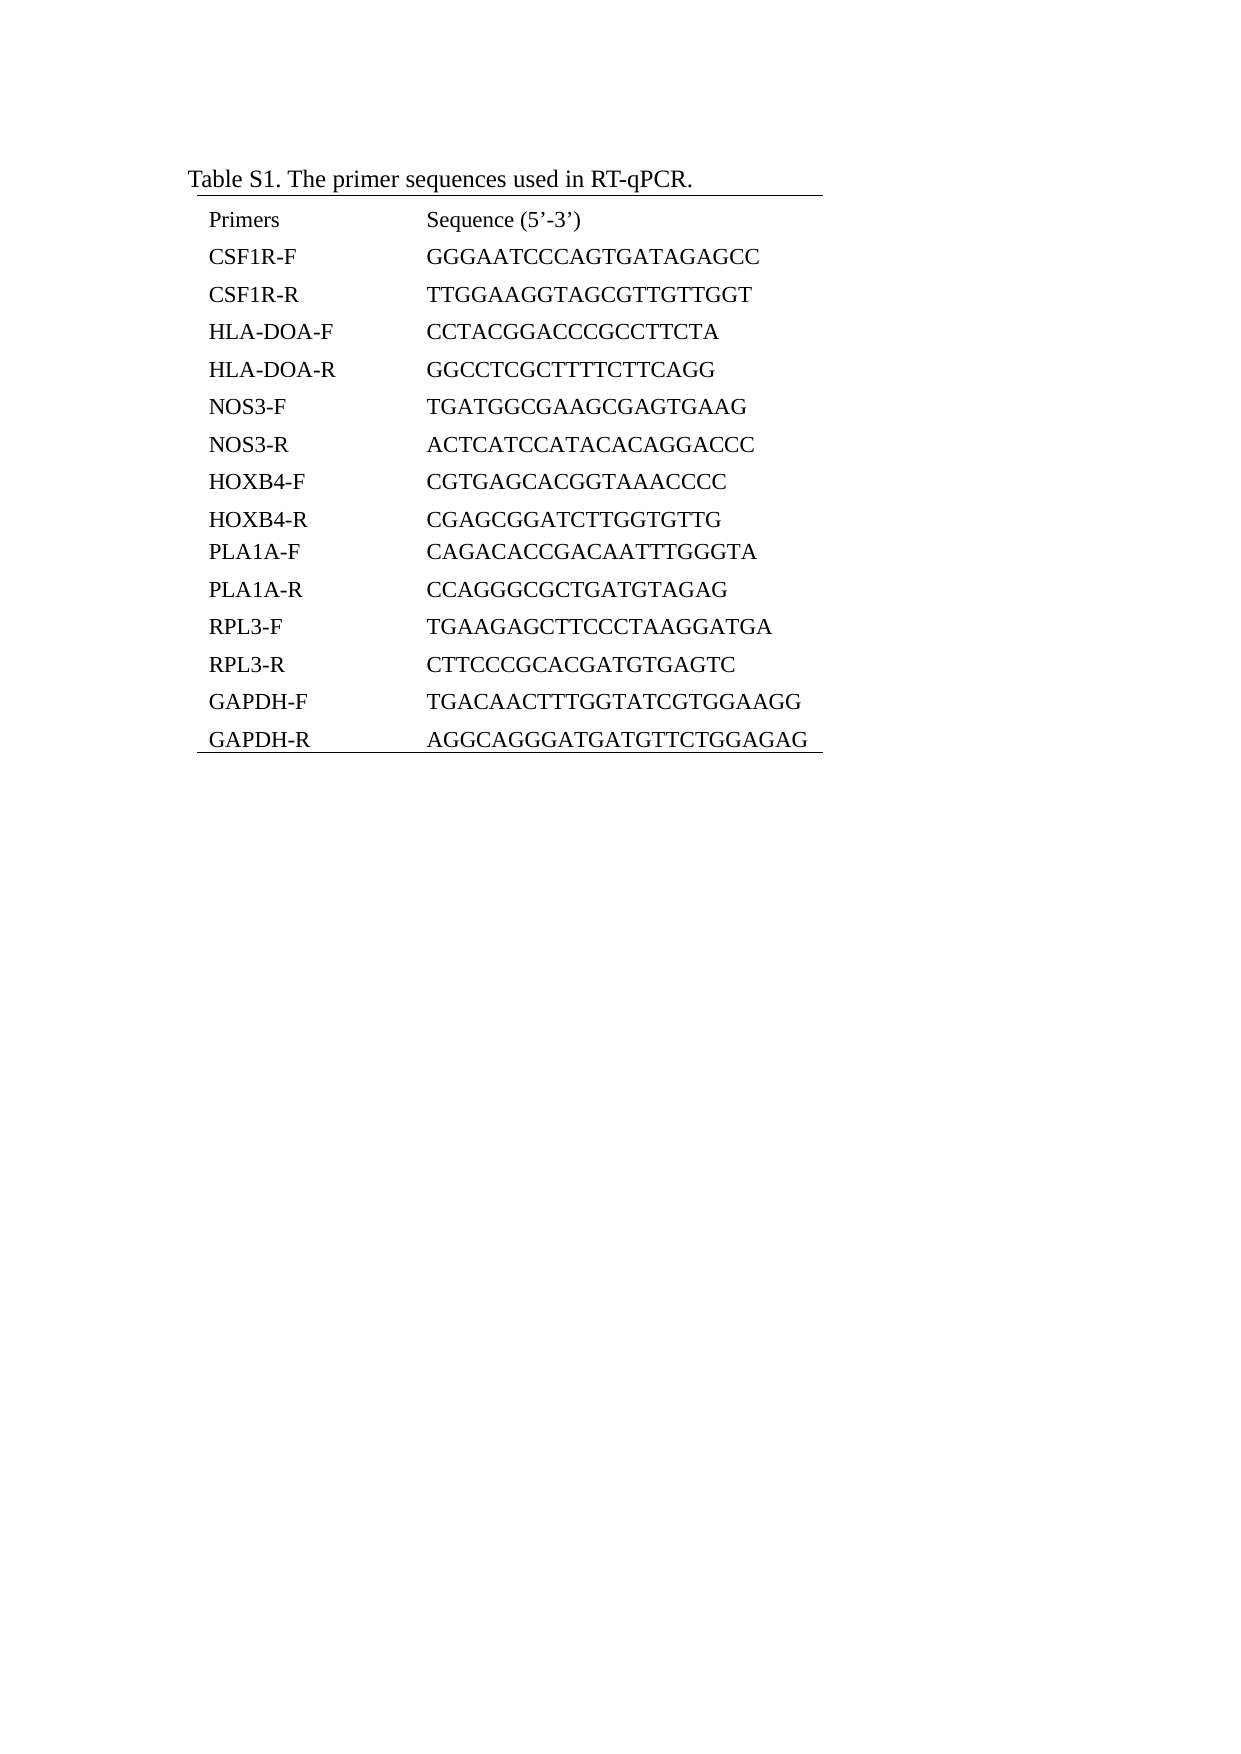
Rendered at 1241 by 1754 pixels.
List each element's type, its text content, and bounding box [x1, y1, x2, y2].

table_cell PLA1A-R [197, 565, 415, 602]
table_cell AGGCAGGGATGATGTTCTGGAGAG [415, 715, 823, 752]
table_cell GAPDH-F [197, 677, 415, 714]
table_header Primers [197, 196, 415, 232]
table_header Sequence (5’-3’) [415, 196, 823, 232]
table_cell GGGAATCCCAGTGATAGAGCC [415, 232, 823, 269]
table_cell CSF1R-F [197, 232, 415, 269]
table_cell NOS3-F [197, 382, 415, 419]
table_cell NOS3-R [197, 420, 415, 457]
table_cell TGATGGCGAAGCGAGTGAAG [415, 382, 823, 419]
table_cell CCAGGGCGCTGATGTAGAG [415, 565, 823, 602]
table_cell TTGGAAGGTAGCGTTGTTGGT [415, 270, 823, 307]
table_cell TGACAACTTTGGTATCGTGGAAGG [415, 677, 823, 714]
table_cell GAPDH-R [197, 715, 415, 752]
table_cell HLA-DOA-R [197, 345, 415, 382]
table_cell PLA1A-F [197, 532, 415, 564]
text Table S1. The primer sequences used in RT-qPCR. [187, 162, 1053, 194]
table_cell CGTGAGCACGGTAAACCCC [415, 457, 823, 494]
table_cell CTTCCCGCACGATGTGAGTC [415, 640, 823, 677]
table_cell HOXB4-F [197, 457, 415, 494]
table_cell GGCCTCGCTTTTCTTCAGG [415, 345, 823, 382]
table_cell HLA-DOA-F [197, 307, 415, 344]
table_cell CGAGCGGATCTTGGTGTTG [415, 495, 823, 532]
table_cell RPL3-R [197, 640, 415, 677]
table_cell CAGACACCGACAATTTGGGTA [415, 532, 823, 564]
table_cell TGAAGAGCTTCCCTAAGGATGA [415, 602, 823, 639]
table_cell CCTACGGACCCGCCTTCTA [415, 307, 823, 344]
table_cell HOXB4-R [197, 495, 415, 532]
table_cell RPL3-F [197, 602, 415, 639]
table_cell ACTCATCCATACACAGGACCC [415, 420, 823, 457]
table_cell CSF1R-R [197, 270, 415, 307]
